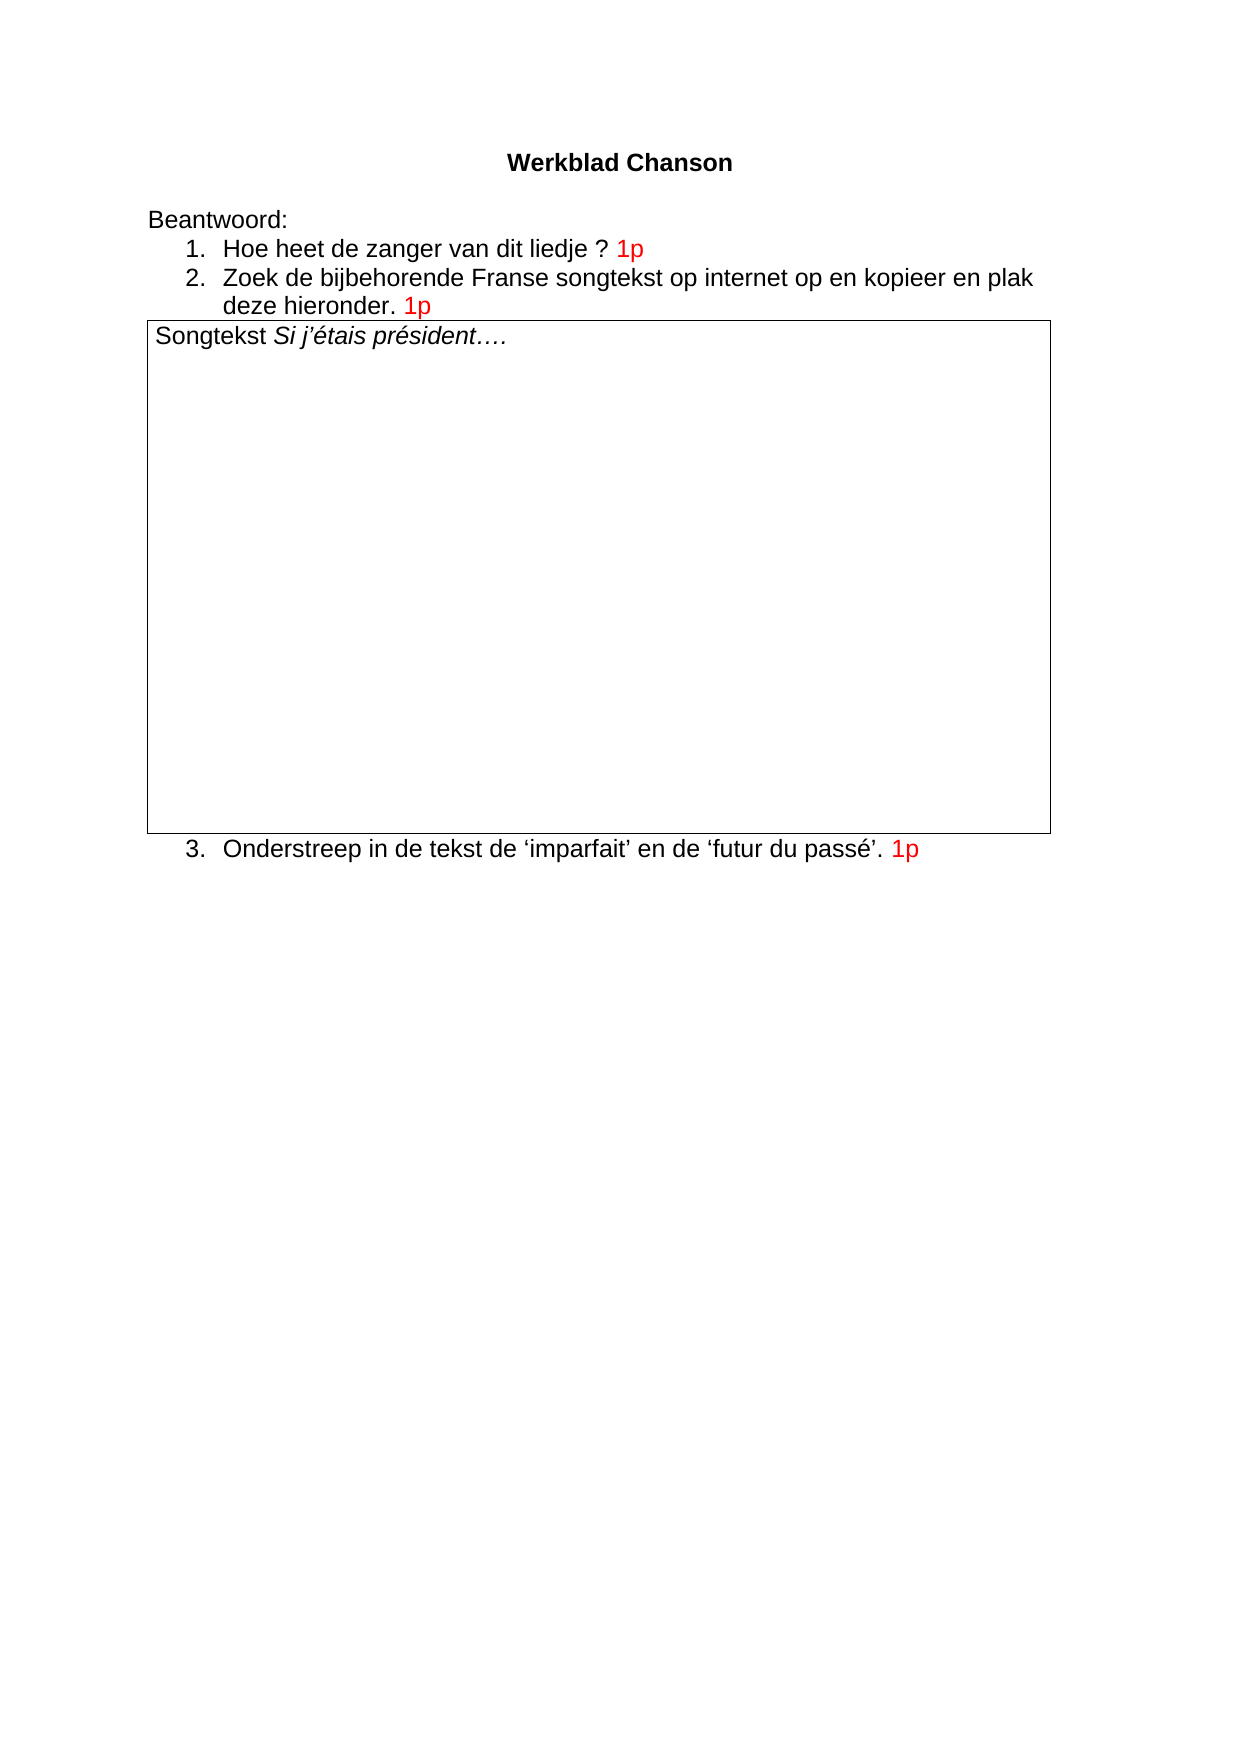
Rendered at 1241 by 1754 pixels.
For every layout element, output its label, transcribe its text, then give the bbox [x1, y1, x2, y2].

list Onderstreep in de tekst de ‘imparfait’ en de ‘futur du passé’. 1p [185, 834, 1093, 862]
list Hoe heet de zanger van dit liedje ? 1p [185, 234, 1093, 263]
text Beantwoord: [148, 205, 1093, 234]
text Werkblad Chanson [148, 148, 1093, 176]
list Zoek de bijbehorende Franse songtekst op internet op en kopieer en plak deze hieronder. 1p [185, 263, 1093, 320]
table_header Songtekst Si j’étais président…. [148, 321, 1050, 833]
